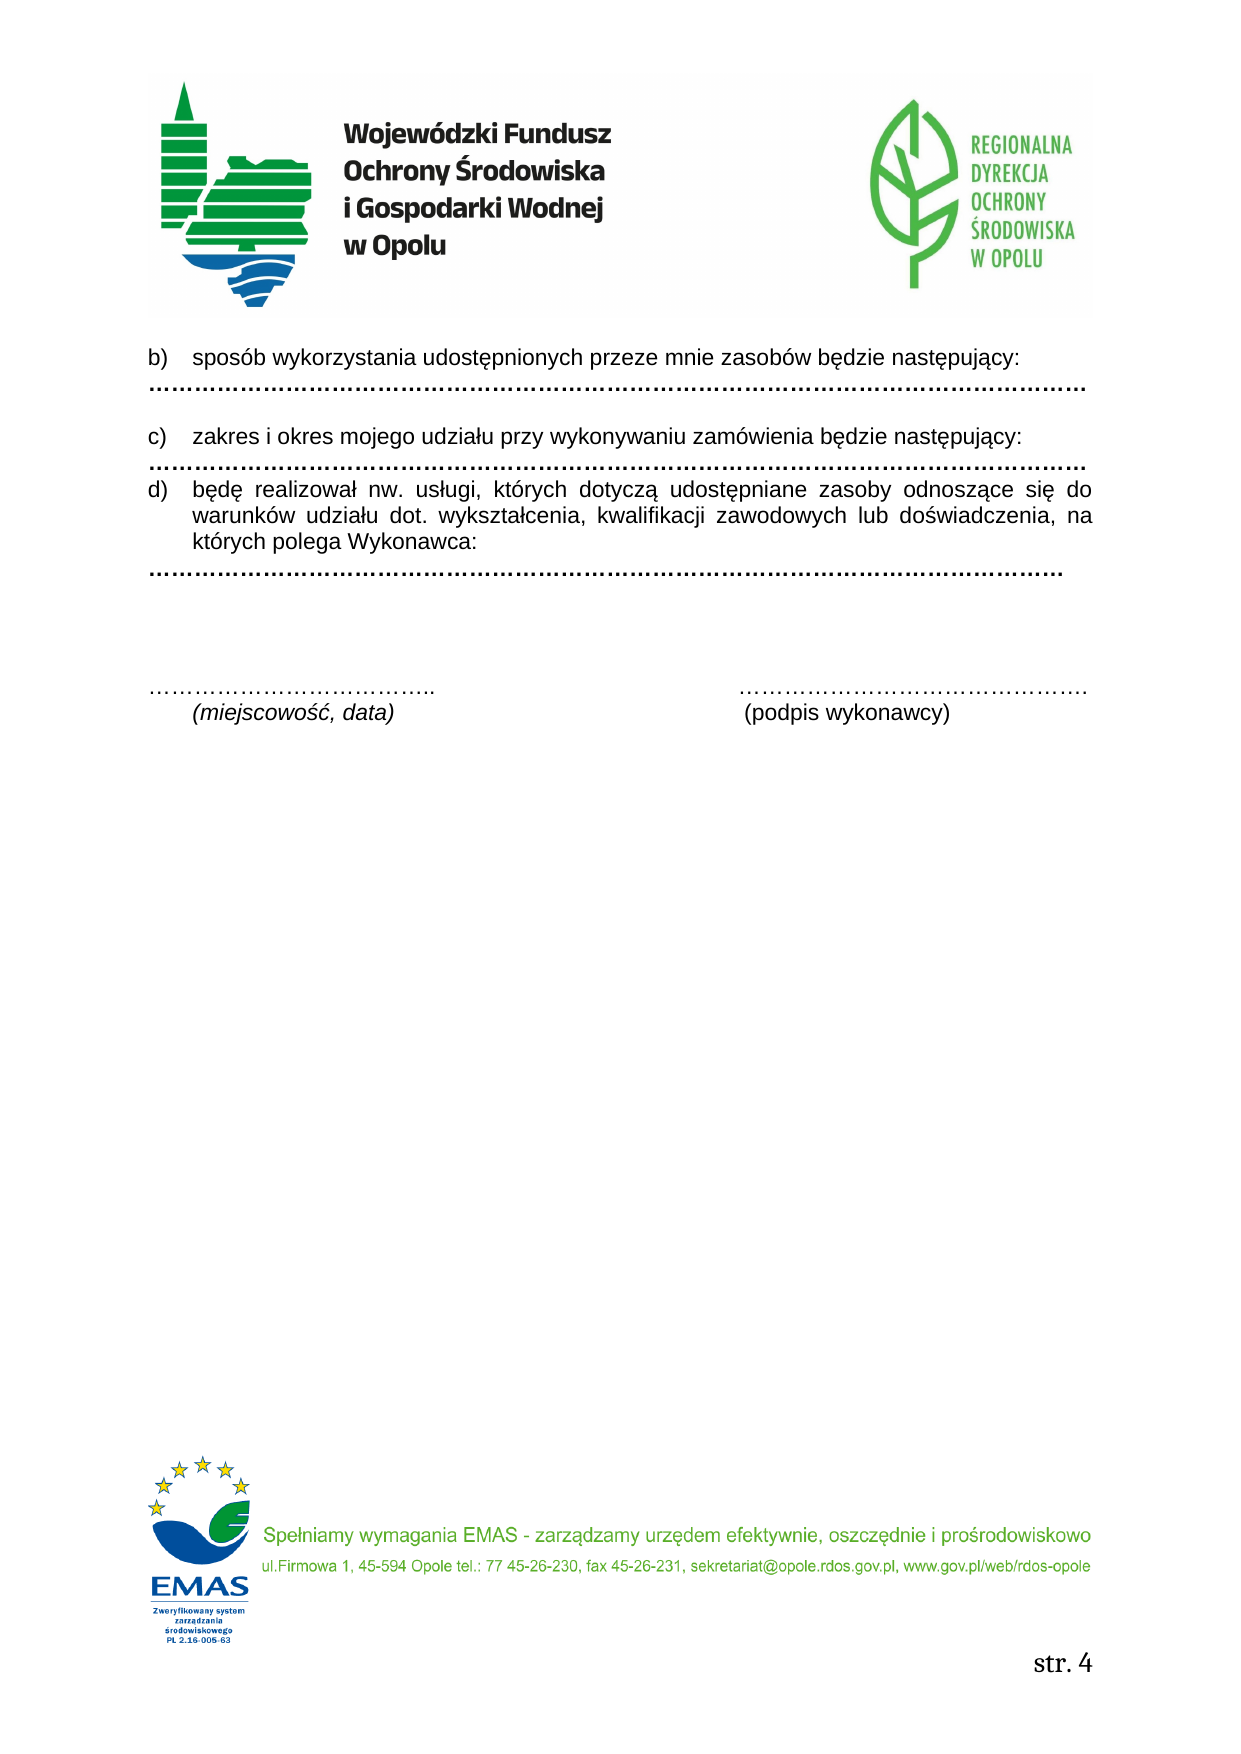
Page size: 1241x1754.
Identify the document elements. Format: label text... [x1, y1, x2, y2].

text ………………………………………………………………………………………………………… [148, 555, 1093, 581]
list sposób wykorzystania udostępnionych przeze mnie zasobów będzie następujący: [148, 344, 1093, 370]
picture [147, 73, 1093, 318]
text …………………………………………………………………………………………………………… [148, 449, 1093, 476]
list będę realizował nw. usługi, których dotyczą udostępniane zasoby odnoszące się do warunków udziału dot. wykształcenia, kwalifikacji zawodowych lub doświadczenia, na których polega Wykonawca: [148, 476, 1093, 555]
picture [147, 1451, 1093, 1647]
text …………………………………………………………………………………………………………… [148, 370, 1093, 397]
list zakres i okres mojego udziału przy wykonywaniu zamówienia będzie następujący: [148, 423, 1093, 449]
text (miejscowość, data) (podpis wykonawcy) [148, 699, 1093, 725]
text ……………………………….. ………………………………………. [148, 673, 1093, 699]
